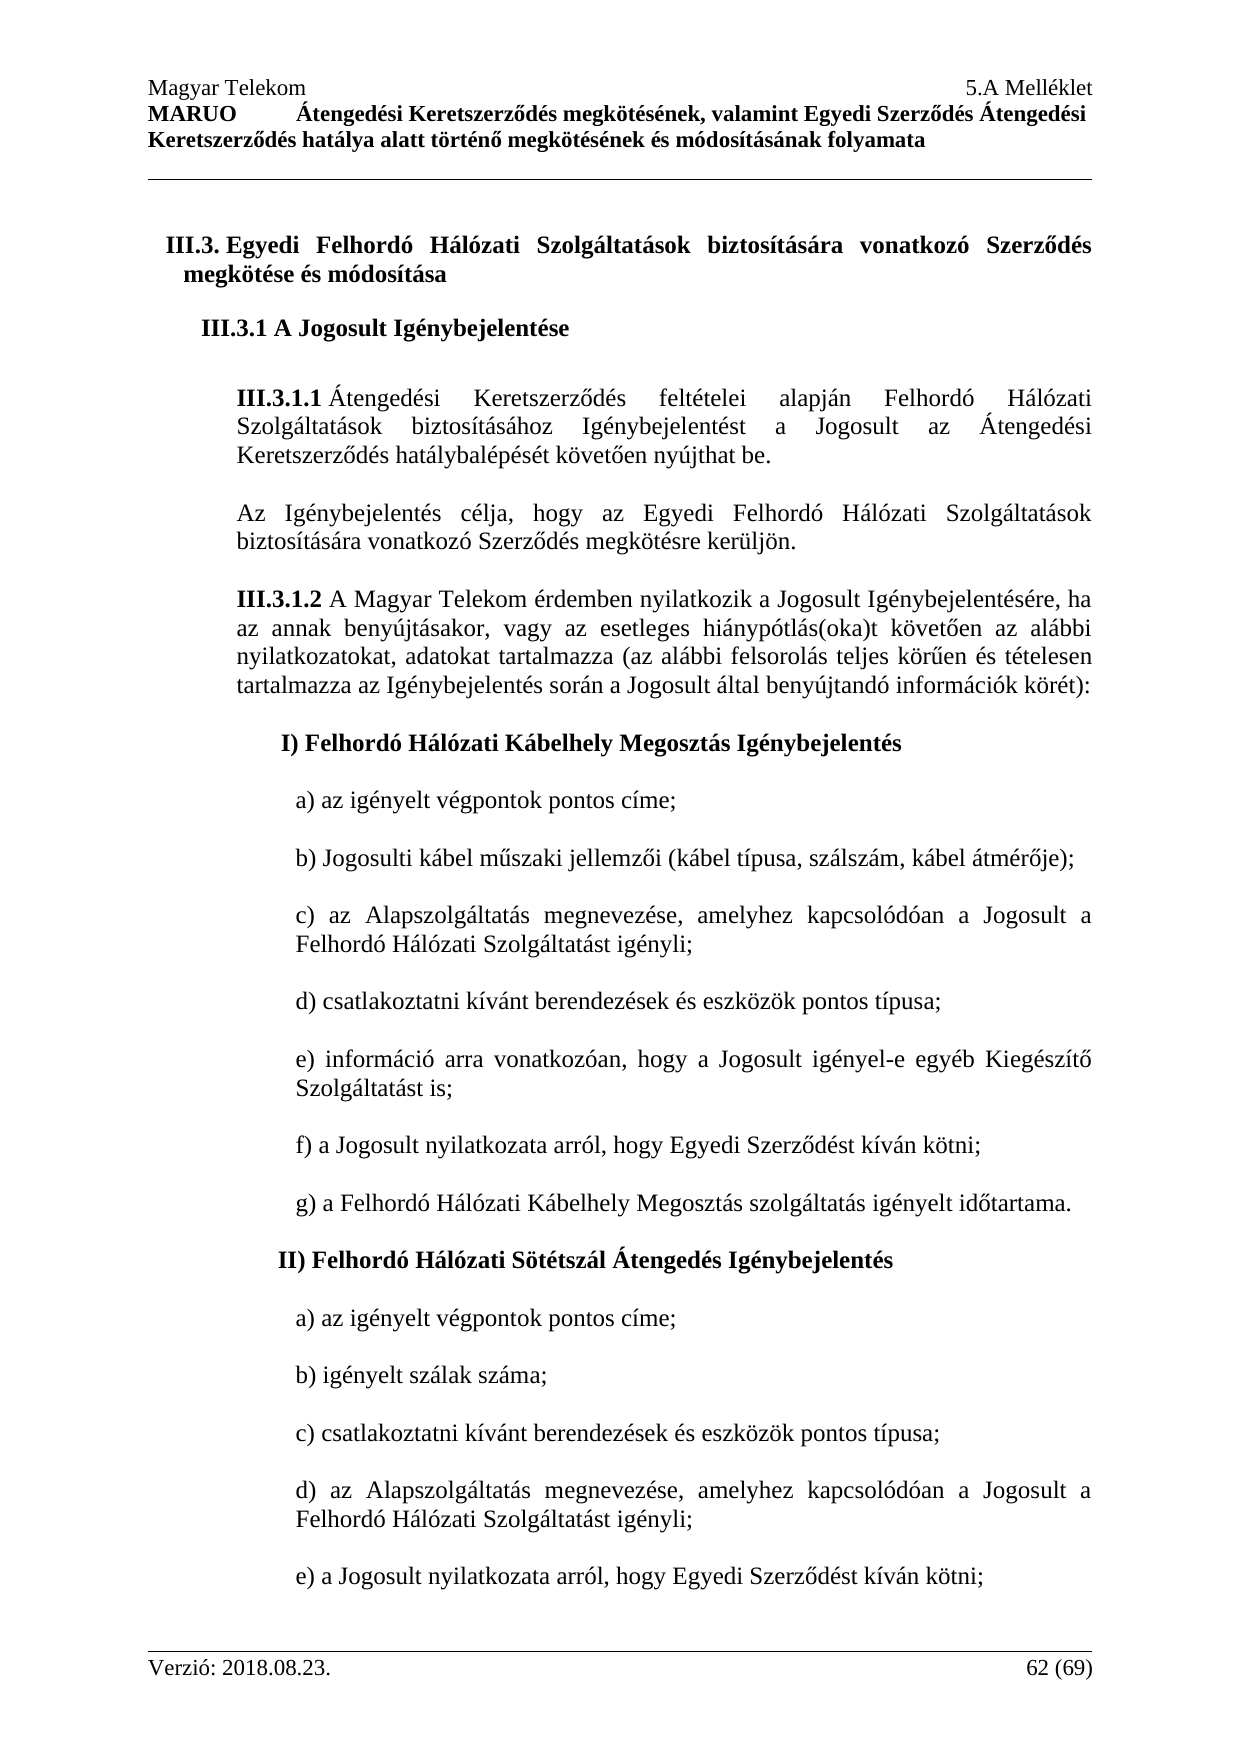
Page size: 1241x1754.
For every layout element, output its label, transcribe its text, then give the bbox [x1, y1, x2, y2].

text e) információ arra vonatkozóan, hogy a Jogosult igényel-e egyéb Kiegészítő Szolgáltatást is; [295, 1044, 1092, 1101]
text d) csatlakoztatni kívánt berendezések és eszközök pontos típusa; [295, 986, 1092, 1015]
subtitle III.3. Egyedi Felhordó Hálózati Szolgáltatások biztosítására vonatkozó Szerződés megkötése és módosítása [165, 230, 1092, 288]
text b) Jogosulti kábel műszaki jellemzői (kábel típusa, szálszám, kábel átmérője); [295, 843, 1092, 871]
text g) a Felhordó Hálózati Kábelhely Megosztás szolgáltatás igényelt időtartama. [295, 1188, 1092, 1216]
text II) Felhordó Hálózati Sötétszál Átengedés Igénybejelentés [278, 1245, 1092, 1274]
text Az Igénybejelentés célja, hogy az Egyedi Felhordó Hálózati Szolgáltatások biztosítására vonatkozó Szerződés megkötésre kerüljön. [236, 498, 1092, 555]
text d) az Alapszolgáltatás megnevezése, amelyhez kapcsolódóan a Jogosult a Felhordó Hálózati Szolgáltatást igényli; [295, 1475, 1092, 1533]
text b) igényelt szálak száma; [295, 1360, 1092, 1389]
text e) a Jogosult nyilatkozata arról, hogy Egyedi Szerződést kíván kötni; [295, 1561, 1092, 1590]
subtitle III.3.1 A Jogosult Igénybejelentése [201, 313, 1092, 341]
text III.3.1.2 A Magyar Telekom érdemben nyilatkozik a Jogosult Igénybejelentésére, ha az annak benyújtásakor, vagy az esetleges hiánypótlás(oka)t követően az alábbi nyilatkozatokat, adatokat tartalmazza (az alábbi felsorolás teljes körűen és tételesen tartalmazza az Igénybejelentés során a Jogosult által benyújtandó információk körét): [236, 584, 1092, 699]
text c) csatlakoztatni kívánt berendezések és eszközök pontos típusa; [295, 1418, 1092, 1446]
text a) az igényelt végpontok pontos címe; [295, 785, 1092, 814]
text I) Felhordó Hálózati Kábelhely Megosztás Igénybejelentés [281, 728, 1092, 756]
text a) az igényelt végpontok pontos címe; [295, 1303, 1092, 1331]
text c) az Alapszolgáltatás megnevezése, amelyhez kapcsolódóan a Jogosult a Felhordó Hálózati Szolgáltatást igényli; [295, 900, 1092, 958]
text III.3.1.1 Átengedési Keretszerződés feltételei alapján Felhordó Hálózati Szolgáltatások biztosításához Igénybejelentést a Jogosult az Átengedési Keretszerződés hatálybalépését követően nyújthat be. [236, 383, 1092, 469]
text f) a Jogosult nyilatkozata arról, hogy Egyedi Szerződést kíván kötni; [295, 1130, 1092, 1159]
